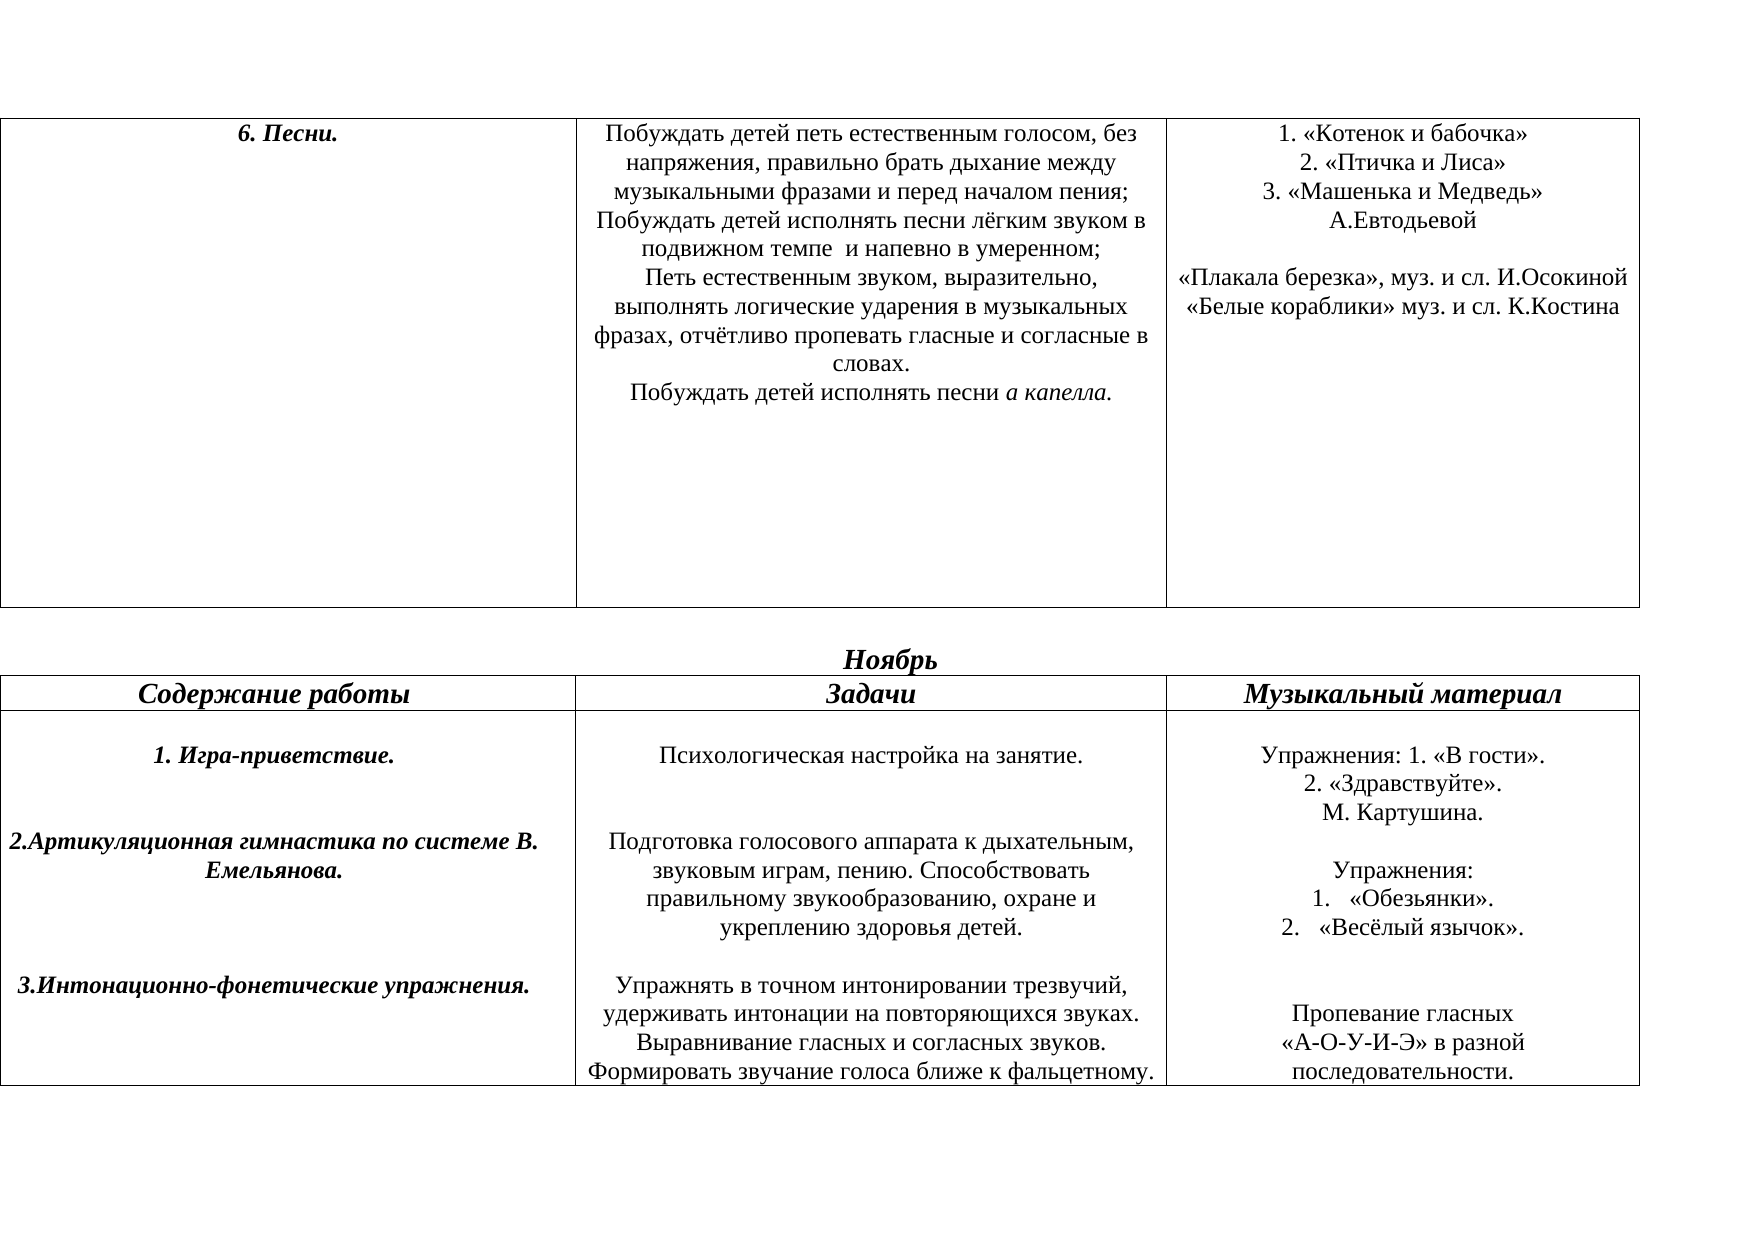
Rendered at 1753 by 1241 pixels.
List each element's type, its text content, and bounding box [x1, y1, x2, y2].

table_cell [1167, 711, 1639, 1085]
table_header Содержание работы [1, 676, 575, 710]
table_header Задачи [576, 676, 1166, 710]
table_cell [576, 711, 1166, 1085]
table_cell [1, 119, 576, 607]
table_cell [577, 119, 1166, 607]
table_header Музыкальный материал [1167, 676, 1639, 710]
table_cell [1, 711, 575, 1085]
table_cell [1167, 119, 1639, 607]
text Ноябрь [103, 642, 1677, 675]
